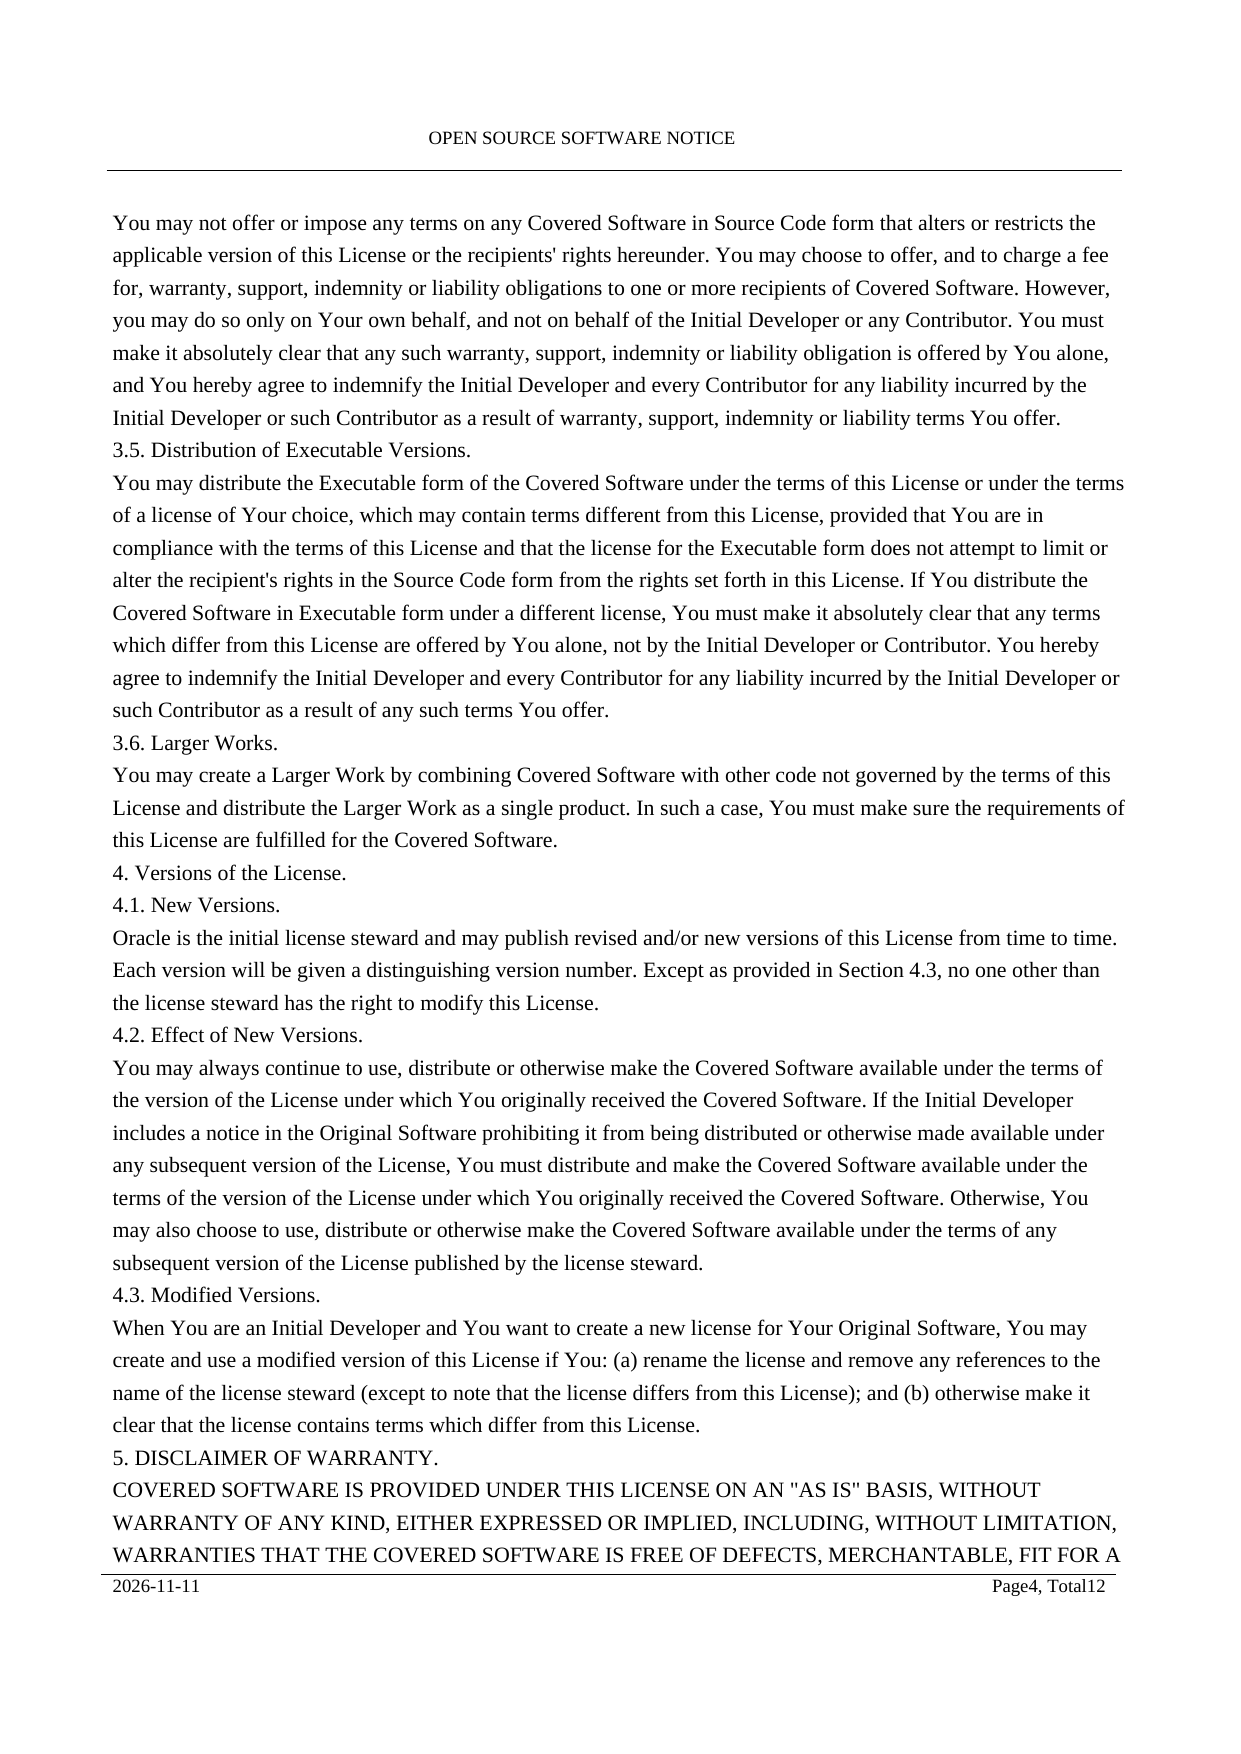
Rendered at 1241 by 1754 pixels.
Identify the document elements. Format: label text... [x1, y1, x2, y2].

text 4.3. Modified Versions. [112, 1279, 1128, 1311]
text 4. Versions of the License. [112, 856, 1128, 889]
text You may always continue to use, distribute or otherwise make the Covered Software available under the terms of the version of the License under which You originally received the Covered Software. If the Initial Developer includes a notice in the Original Software prohibiting it from being distributed or otherwise made available under any subsequent version of the License, You must distribute and make the Covered Software available under the terms of the version of the License under which You originally received the Covered Software. Otherwise, You may also choose to use, distribute or otherwise make the Covered Software available under the terms of any subsequent version of the License published by the license steward. [112, 1051, 1128, 1279]
text You may not offer or impose any terms on any Covered Software in Source Code form that alters or restricts the applicable version of this License or the recipients' rights hereunder. You may choose to offer, and to charge a fee for, warranty, support, indemnity or liability obligations to one or more recipients of Covered Software. However, you may do so only on Your own behalf, and not on behalf of the Initial Developer or any Contributor. You must make it absolutely clear that any such warranty, support, indemnity or liability obligation is offered by You alone, and You hereby agree to indemnify the Initial Developer and every Contributor for any liability incurred by the Initial Developer or such Contributor as a result of warranty, support, indemnity or liability terms You offer. [112, 206, 1128, 434]
text You may create a Larger Work by combining Covered Software with other code not governed by the terms of this License and distribute the Larger Work as a single product. In such a case, You must make sure the requirements of this License are fulfilled for the Covered Software. [112, 759, 1128, 856]
text 5. DISCLAIMER OF WARRANTY. [112, 1441, 1128, 1474]
text 4.2. Effect of New Versions. [112, 1019, 1128, 1051]
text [112, 1474, 1128, 1571]
text 3.5. Distribution of Executable Versions. [112, 434, 1128, 466]
text You may distribute the Executable form of the Covered Software under the terms of this License or under the terms of a license of Your choice, which may contain terms different from this License, provided that You are in compliance with the terms of this License and that the license for the Executable form does not attempt to limit or alter the recipient's rights in the Source Code form from the rights set forth in this License. If You distribute the Covered Software in Executable form under a different license, You must make it absolutely clear that any terms which differ from this License are offered by You alone, not by the Initial Developer or Contributor. You hereby agree to indemnify the Initial Developer and every Contributor for any liability incurred by the Initial Developer or such Contributor as a result of any such terms You offer. [112, 466, 1128, 726]
text Oracle is the initial license steward and may publish revised and/or new versions of this License from time to time. Each version will be given a distinguishing version number. Except as provided in Section 4.3, no one other than the license steward has the right to modify this License. [112, 921, 1128, 1019]
text When You are an Initial Developer and You want to create a new license for Your Original Software, You may create and use a modified version of this License if You: (a) rename the license and remove any references to the name of the license steward (except to note that the license differs from this License); and (b) otherwise make it clear that the license contains terms which differ from this License. [112, 1311, 1128, 1441]
text 4.1. New Versions. [112, 889, 1128, 921]
text 3.6. Larger Works. [112, 726, 1128, 759]
